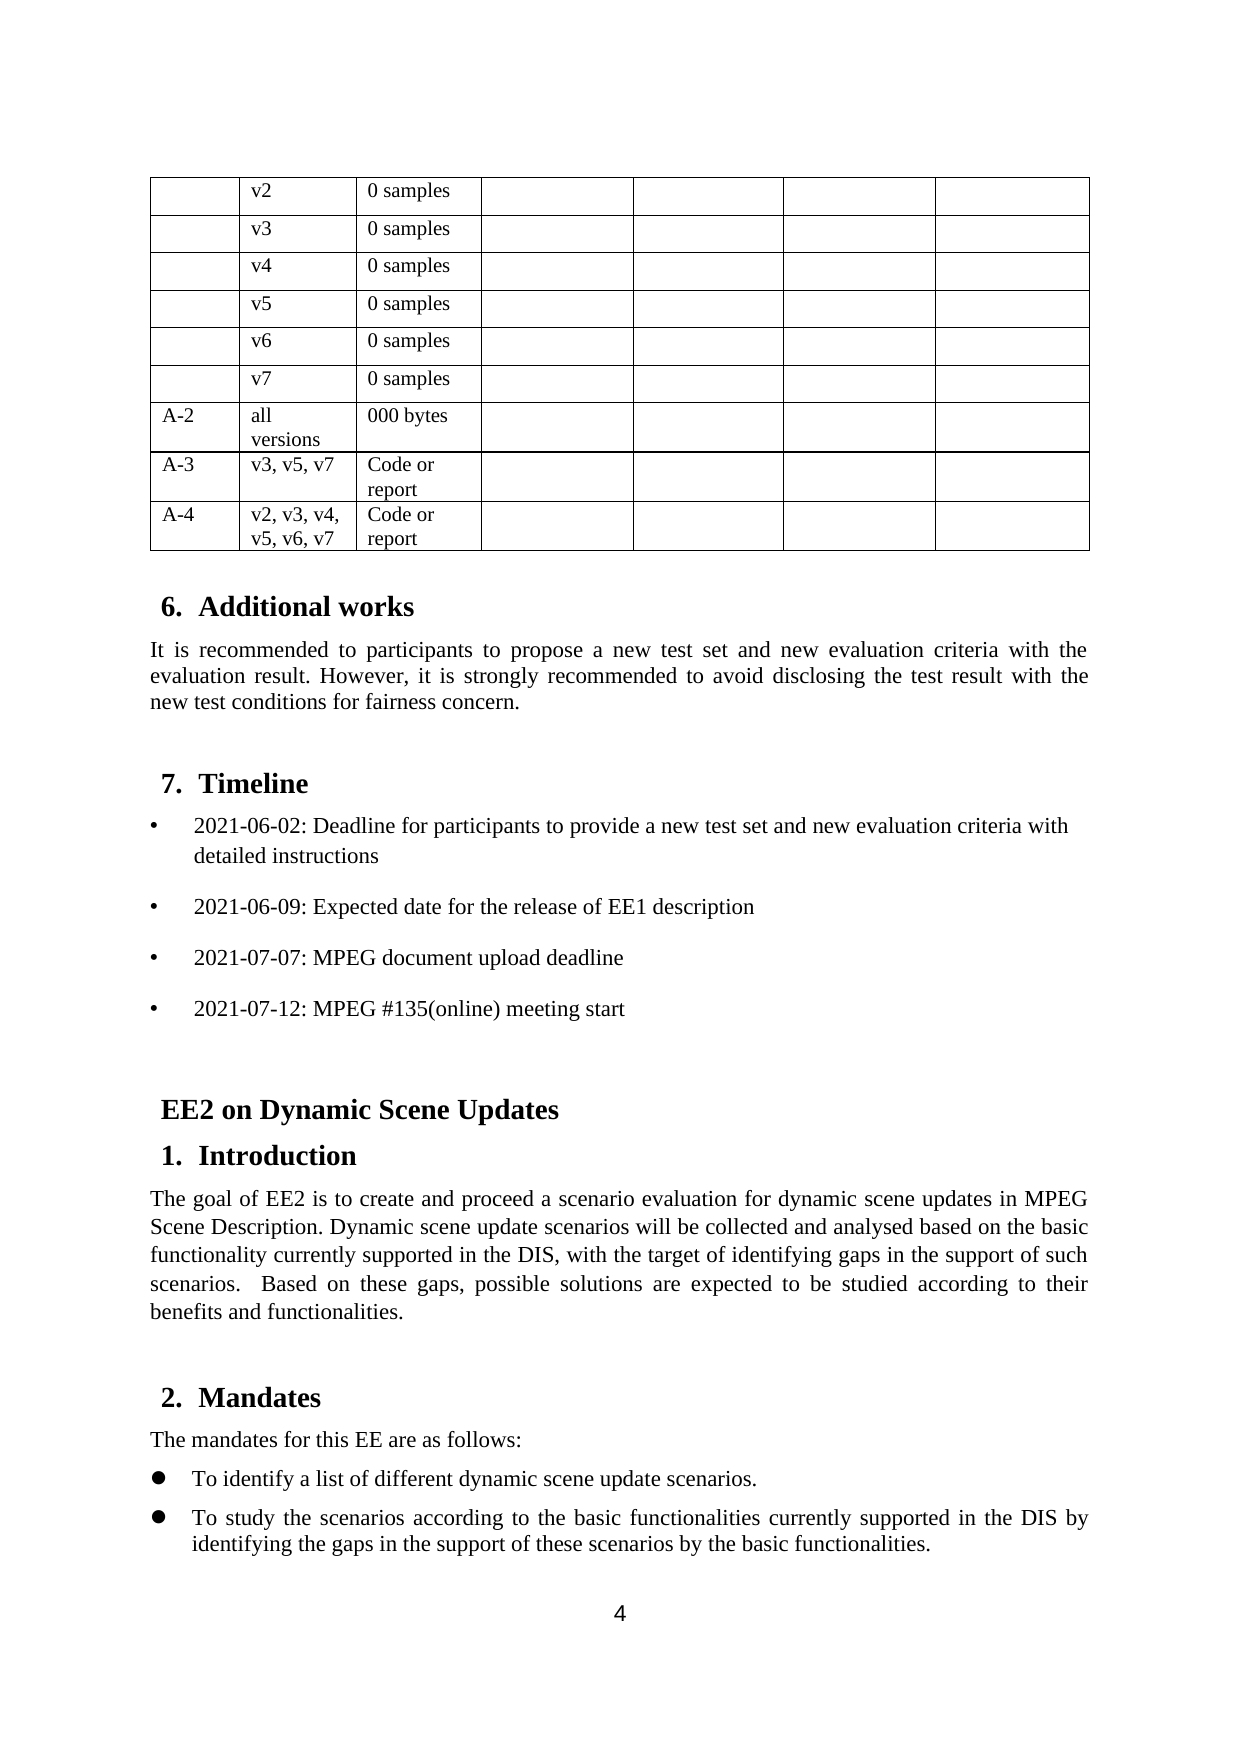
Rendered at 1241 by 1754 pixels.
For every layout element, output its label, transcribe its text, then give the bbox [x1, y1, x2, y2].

table_cell v2 [240, 178, 356, 215]
table_cell [151, 366, 239, 402]
table_cell 000 bytes [357, 403, 481, 451]
subtitle Timeline [161, 766, 1090, 799]
table_cell 0 samples [357, 291, 481, 327]
table_cell [482, 328, 633, 365]
table_cell [482, 178, 633, 215]
table_cell [784, 291, 935, 327]
table_cell [151, 291, 239, 327]
table_cell [784, 502, 935, 550]
table_cell Code or report [357, 502, 481, 550]
table_cell [784, 178, 935, 215]
table_cell [784, 403, 935, 451]
table_cell [784, 366, 935, 402]
table_cell [936, 328, 1089, 365]
table_cell [936, 291, 1089, 327]
table_cell [634, 366, 783, 402]
list 2021-07-07: MPEG document upload deadline [150, 944, 1090, 971]
table_cell [151, 178, 239, 215]
table_cell [634, 178, 783, 215]
table_cell [634, 253, 783, 290]
table_cell 0 samples [357, 216, 481, 252]
list 2021-06-09: Expected date for the release of EE1 description [150, 893, 1090, 920]
table_cell v3 [240, 216, 356, 252]
table_cell [482, 216, 633, 252]
subtitle Mandates [161, 1380, 1090, 1414]
table_cell v4 [240, 253, 356, 290]
list 2021-06-02: Deadline for participants to provide a new test set and new evaluation criteria with detailed instructions [150, 812, 1090, 869]
table_cell [936, 403, 1089, 451]
list To study the scenarios according to the basic functionalities currently supported in the DIS by identifying the gaps in the support of these scenarios by the basic functionalities. [150, 1504, 1090, 1557]
table_cell Code or report [357, 453, 481, 501]
table_cell [482, 291, 633, 327]
subtitle EE2 on Dynamic Scene Updates [161, 1092, 1090, 1126]
table_cell v2, v3, v4, v5, v6, v7 [240, 502, 356, 550]
table_cell [936, 453, 1089, 501]
table_cell v7 [240, 366, 356, 402]
table_cell 0 samples [357, 253, 481, 290]
list 2021-07-12: MPEG #135(online) meeting start [150, 995, 1090, 1022]
table_cell A-2 [151, 403, 239, 451]
table_cell [784, 328, 935, 365]
table_cell A-4 [151, 502, 239, 550]
table_cell 0 samples [357, 178, 481, 215]
table_cell [936, 502, 1089, 550]
table_cell [634, 502, 783, 550]
table_cell [482, 403, 633, 451]
table_cell [936, 216, 1089, 252]
table_cell [151, 216, 239, 252]
table_cell [936, 253, 1089, 290]
table_cell [784, 253, 935, 290]
table_cell [634, 291, 783, 327]
list To identify a list of different dynamic scene update scenarios. [150, 1465, 1090, 1491]
table_cell [482, 453, 633, 501]
table_cell [784, 453, 935, 501]
subtitle Additional works [161, 589, 1090, 623]
table_cell [151, 253, 239, 290]
table_cell [784, 216, 935, 252]
table_cell [936, 366, 1089, 402]
table_cell [634, 453, 783, 501]
table_cell [482, 366, 633, 402]
table_cell 0 samples [357, 328, 481, 365]
table_cell v3, v5, v7 [240, 453, 356, 501]
table_cell [151, 328, 239, 365]
text The mandates for this EE are as follows: [150, 1426, 1090, 1453]
text The goal of EE2 is to create and proceed a scenario evaluation for dynamic scene updates in MPEG Scene Description. Dynamic scene update scenarios will be collected and analysed based on the basic functionality currently supported in the DIS, with the target of identifying gaps in the support of such scenarios. Based on these gaps, possible solutions are expected to be studied according to their benefits and functionalities. [150, 1184, 1090, 1325]
table_cell v6 [240, 328, 356, 365]
text It is recommended to participants to propose a new test set and new evaluation criteria with the evaluation result. However, it is strongly recommended to avoid disclosing the test result with the new test conditions for fairness concern. [150, 636, 1090, 715]
table_cell A-3 [151, 453, 239, 501]
table_cell [482, 253, 633, 290]
subtitle Introduction [161, 1138, 1090, 1172]
table_cell [482, 502, 633, 550]
table_cell [634, 328, 783, 365]
table_cell [936, 178, 1089, 215]
table_cell 0 samples [357, 366, 481, 402]
table_cell all versions [240, 403, 356, 451]
table_cell [634, 403, 783, 451]
table_cell [634, 216, 783, 252]
table_cell v5 [240, 291, 356, 327]
